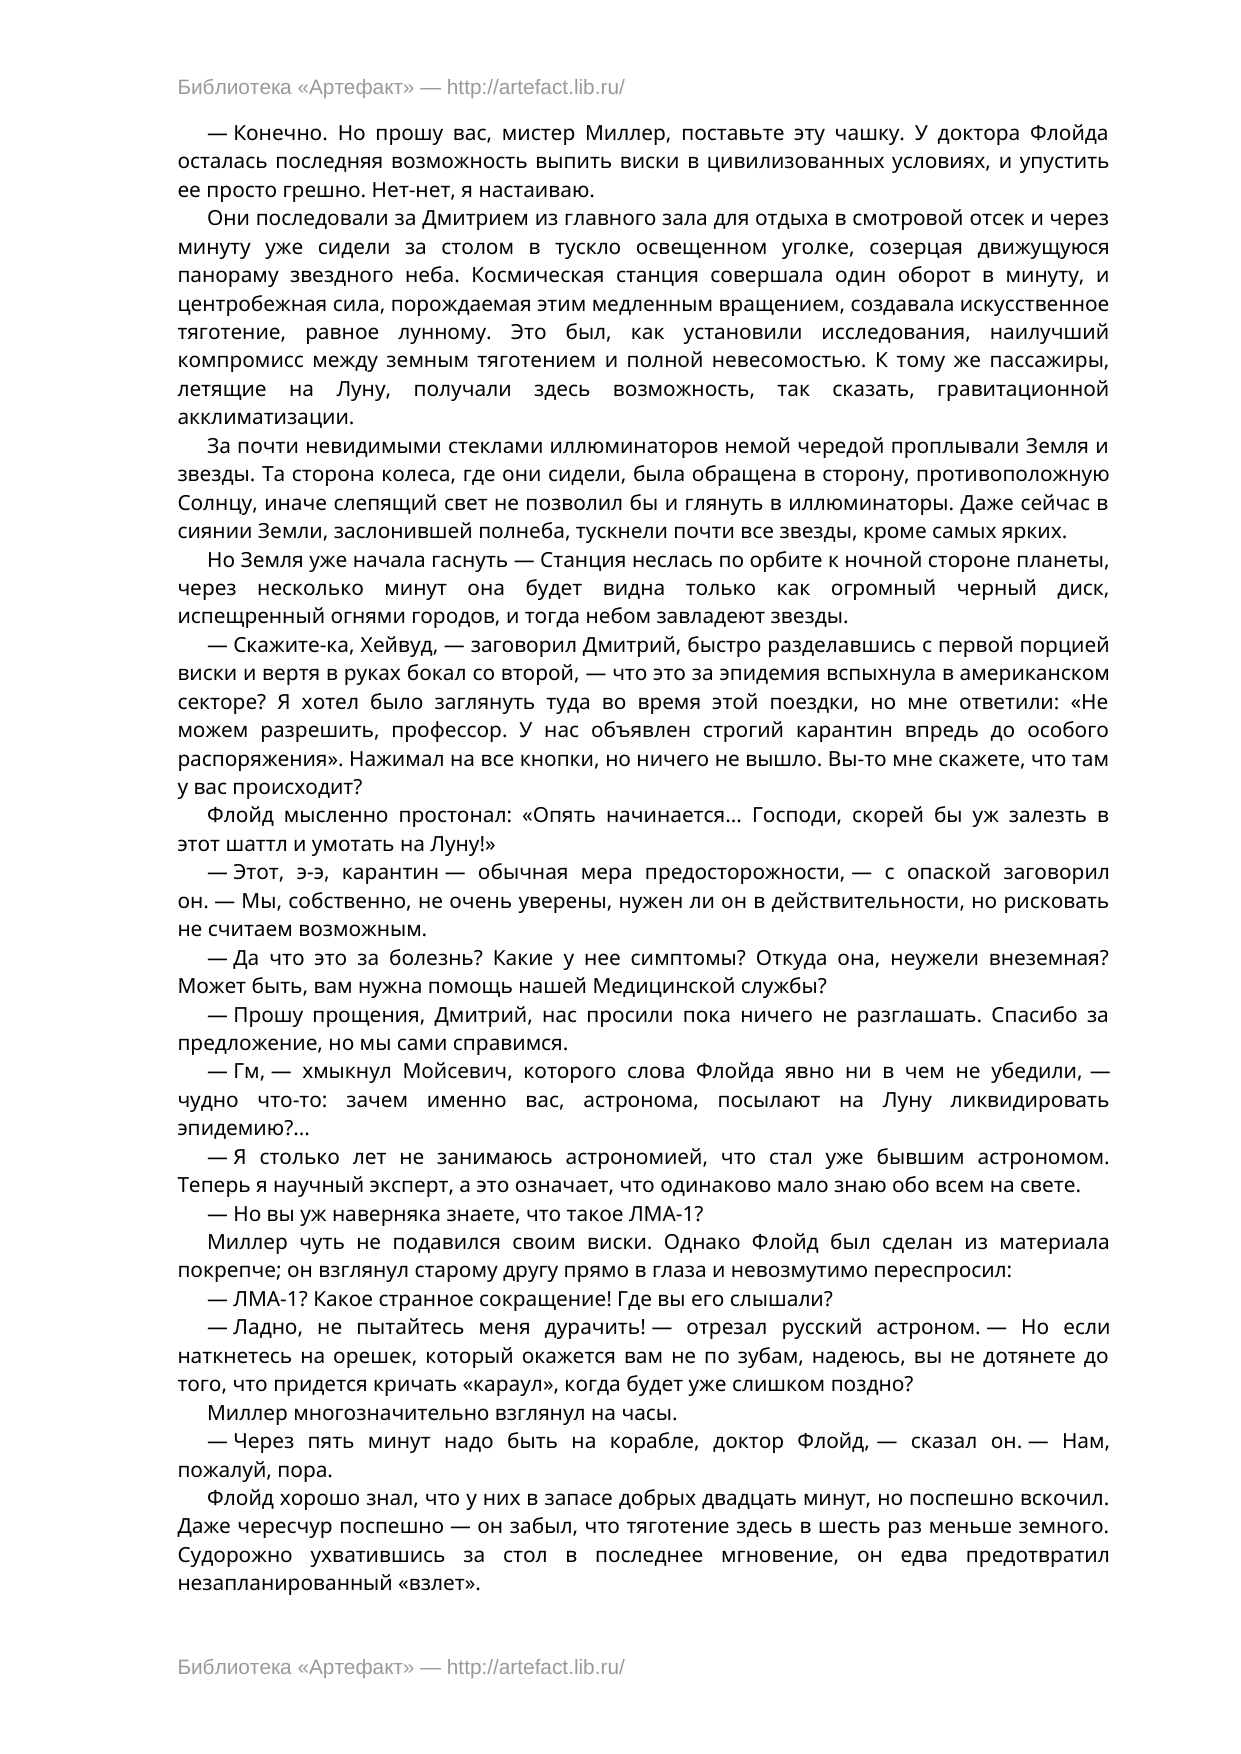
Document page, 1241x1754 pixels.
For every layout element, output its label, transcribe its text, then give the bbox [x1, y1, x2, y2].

text — Но вы уж наверняка знаете, что такое ЛМА-1? [177, 1199, 1110, 1227]
text — Этот, э-э, карантин — обычная мера предосторожности, — с опаской заговорил он. — Мы, собственно, не очень уверены, нужен ли он в действительности, но рисковать не считаем возможным. [177, 857, 1110, 943]
text — Гм, — хмыкнул Мойсевич, которого слова Флойда явно ни в чем не убедили, — чудно что-то: зачем именно вас, астронома, посылают на Луну ликвидировать эпидемию?... [177, 1057, 1110, 1142]
text — Скажите-ка, Хейвуд, — заговорил Дмитрий, быстро разделавшись с первой порцией виски и вертя в руках бокал со второй, — что это за эпидемия вспыхнула в американском секторе? Я хотел было заглянуть туда во время этой поездки, но мне ответили: «Не можем разрешить, профессор. У нас объявлен строгий карантин впредь до особого распоряжения». Нажимал на все кнопки, но ничего не вышло. Вы-то мне скажете, что там у вас происходит? [177, 630, 1110, 801]
text — Прошу прощения, Дмитрий, нас просили пока ничего не разглашать. Спасибо за предложение, но мы сами справимся. [177, 1000, 1110, 1057]
text — Через пять минут надо быть на корабле, доктор Флойд, — сказал он. — Нам, пожалуй, пора. [177, 1426, 1110, 1483]
text Но Земля уже начала гаснуть — Станция неслась по орбите к ночной стороне планеты, через несколько минут она будет видна только как огромный черный диск, испещренный огнями городов, и тогда небом завладеют звезды. [177, 545, 1110, 630]
text — Конечно. Но прошу вас, мистер Миллер, поставьте эту чашку. У доктора Флойда осталась последняя возможность выпить виски в цивилизованных условиях, и упустить ее просто грешно. Нет-нет, я настаиваю. [177, 118, 1110, 203]
text Флойд хорошо знал, что у них в запасе добрых двадцать минут, но поспешно вскочил. Даже чересчур поспешно — он забыл, что тяготение здесь в шесть раз меньше земного. Судорожно ухватившись за стол в последнее мгновение, он едва предотвратил незапланированный «взлет». [177, 1483, 1110, 1597]
text — Ладно, не пытайтесь меня дурачить! — отрезал русский астроном. — Но если наткнетесь на орешек, который окажется вам не по зубам, надеюсь, вы не дотянете до того, что придется кричать «караул», когда будет уже слишком поздно? [177, 1312, 1110, 1398]
text — Я столько лет не занимаюсь астрономией, что стал уже бывшим астрономом. Теперь я научный эксперт, а это означает, что одинаково мало знаю обо всем на свете. [177, 1142, 1110, 1199]
text Миллер чуть не подавился своим виски. Однако Флойд был сделан из материала покрепче; он взглянул старому другу прямо в глаза и невозмутимо переспросил: [177, 1227, 1110, 1284]
text Миллер многозначительно взглянул на часы. [177, 1398, 1110, 1426]
text За почти невидимыми стеклами иллюминаторов немой чередой проплывали Земля и звезды. Та сторона колеса, где они сидели, была обращена в сторону, противоположную Солнцу, иначе слепящий свет не позволил бы и глянуть в иллюминаторы. Даже сейчас в сиянии Земли, заслонившей полнеба, тускнели почти все звезды, кроме самых ярких. [177, 431, 1110, 545]
text Флойд мысленно простонал: «Опять начинается... Господи, скорей бы уж залезть в этот шаттл и умотать на Луну!» [177, 801, 1110, 857]
text — ЛМА-1? Какое странное сокращение! Где вы его слышали? [177, 1284, 1110, 1312]
text — Да что это за болезнь? Какие у нее симптомы? Откуда она, неужели внеземная? Может быть, вам нужна помощь нашей Медицинской службы? [177, 943, 1110, 1000]
text Они последовали за Дмитрием из главного зала для отдыха в смотровой отсек и через минуту уже сидели за столом в тускло освещенном уголке, созерцая движущуюся панораму звездного неба. Космическая станция совершала один оборот в минуту, и центробежная сила, порождаемая этим медленным вращением, создавала искусственное тяготение, равное лунному. Это был, как установили исследования, наилучший компромисс между земным тяготением и полной невесомостью. К тому же пассажиры, летящие на Луну, получали здесь возможность, так сказать, гравитационной акклиматизации. [177, 203, 1110, 431]
